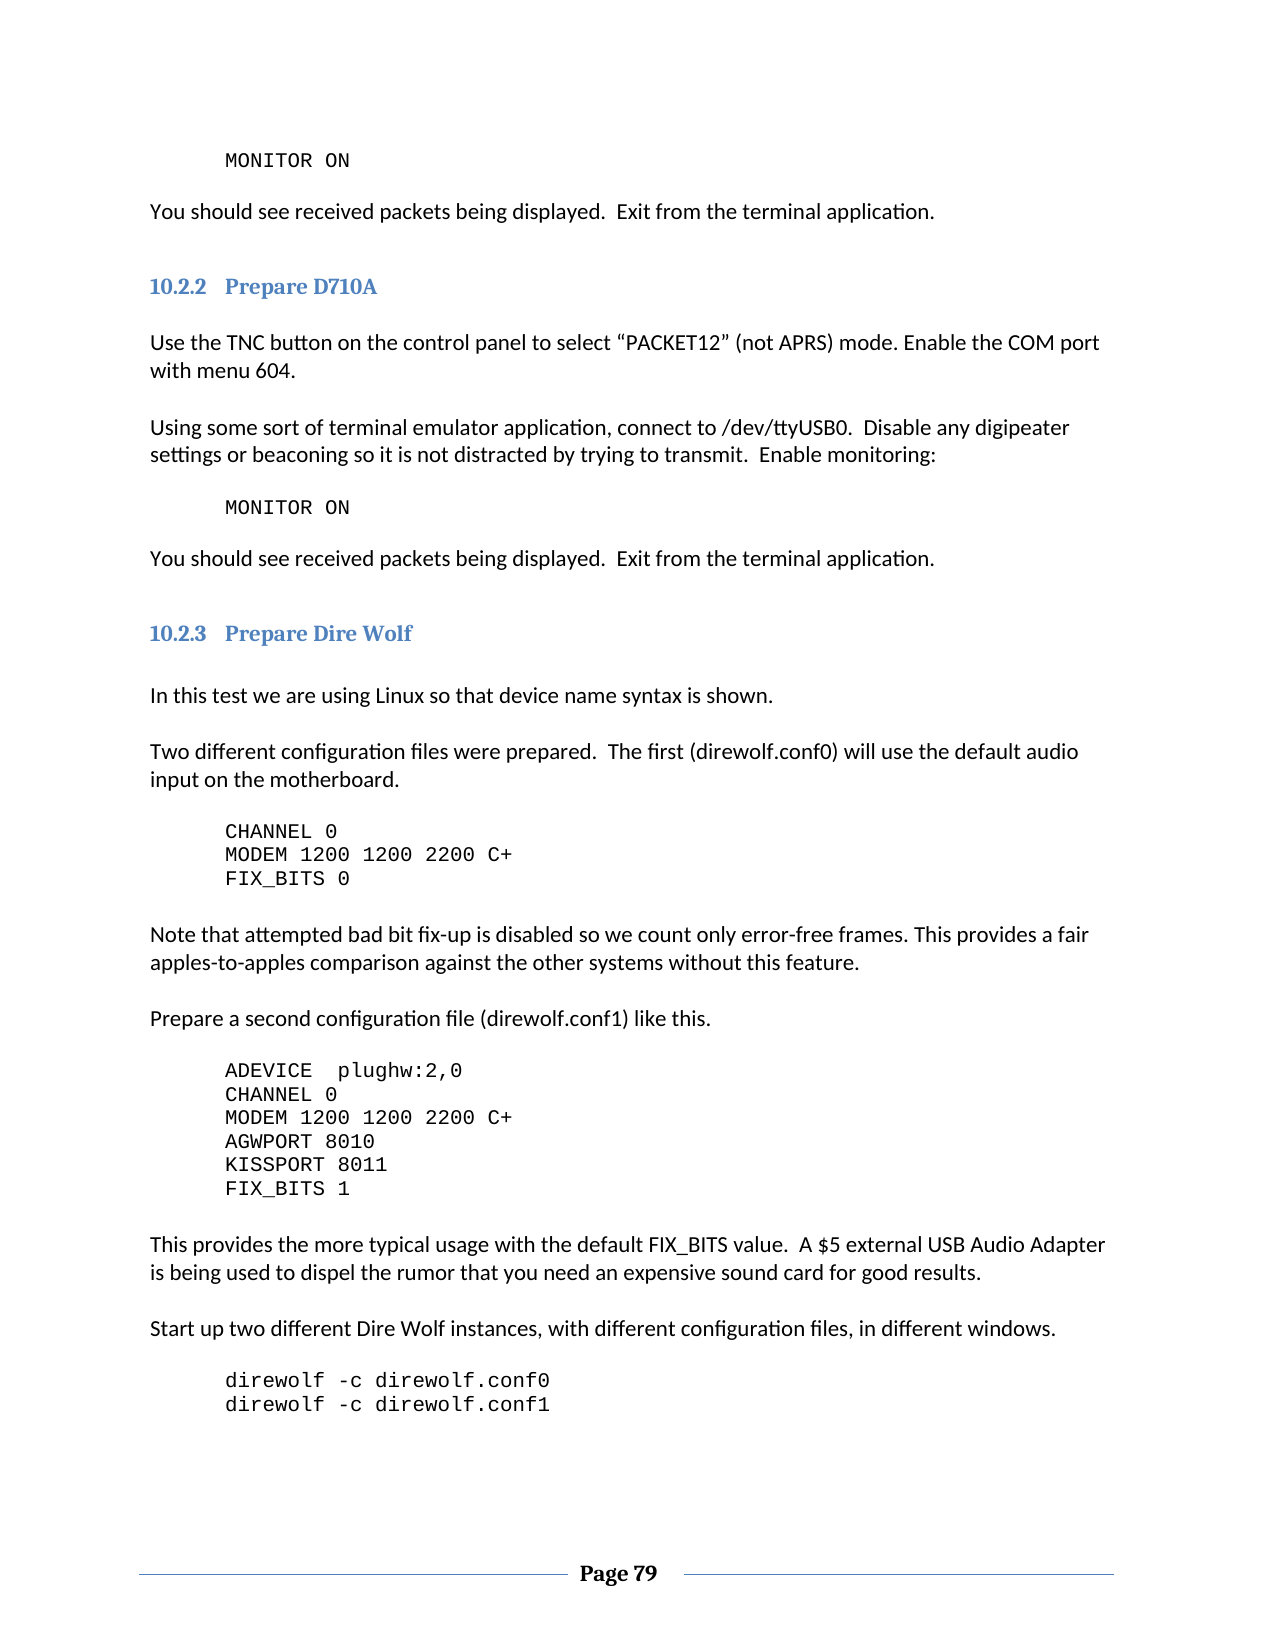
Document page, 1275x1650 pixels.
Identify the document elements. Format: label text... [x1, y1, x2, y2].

text Use the TNC button on the control panel to select “PACKET12” (not APRS) mode. Enable the COM port with menu 604. [150, 328, 1125, 384]
text Start up two different Dire Wolf instances, with different configuration files, in different windows. [150, 1314, 1125, 1342]
text CHANNEL 0 [225, 1083, 1125, 1107]
subtitle Prepare D710A [150, 274, 1125, 301]
text direwolf -c direwolf.conf1 [225, 1393, 1125, 1417]
text Using some sort of terminal emulator application, connect to /dev/ttyUSB0. Disable any digipeater settings or beaconing so it is not distracted by trying to transmit. Enable monitoring: [150, 413, 1125, 469]
text You should see received packets being displayed. Exit from the terminal application. [150, 197, 1125, 225]
text direwolf -c direwolf.conf0 [225, 1370, 1125, 1393]
text ADEVICE plughw:2,0 [225, 1060, 1125, 1083]
text FIX_BITS 1 [225, 1178, 1125, 1202]
text You should see received packets being displayed. Exit from the terminal application. [150, 544, 1125, 572]
text Note that attempted bad bit fix-up is disabled so we count only error-free frames. This provides a fair apples-to-apples comparison against the other systems without this feature. [150, 920, 1125, 976]
text CHANNEL 0 [225, 821, 1125, 844]
text MONITOR ON [150, 497, 1125, 520]
text Prepare a second configuration file (direwolf.conf1) like this. [150, 1004, 1125, 1032]
text Two different configuration files were prepared. The first (direwolf.conf0) will use the default audio input on the motherboard. [150, 737, 1125, 793]
text This provides the more typical usage with the default FIX_BITS value. A $5 external USB Audio Adapter is being used to dispel the rumor that you need an expensive sound card for good results. [150, 1230, 1125, 1286]
text MONITOR ON [150, 150, 1125, 174]
text FIX_BITS 0 [225, 868, 1125, 892]
text KISSPORT 8011 [225, 1154, 1125, 1178]
text AGWPORT 8010 [225, 1131, 1125, 1154]
text In this test we are using Linux so that device name syntax is shown. [150, 681, 1125, 709]
subtitle Prepare Dire Wolf [150, 621, 1125, 647]
text MODEM 1200 1200 2200 C+ [225, 844, 1125, 868]
text MODEM 1200 1200 2200 C+ [225, 1107, 1125, 1131]
